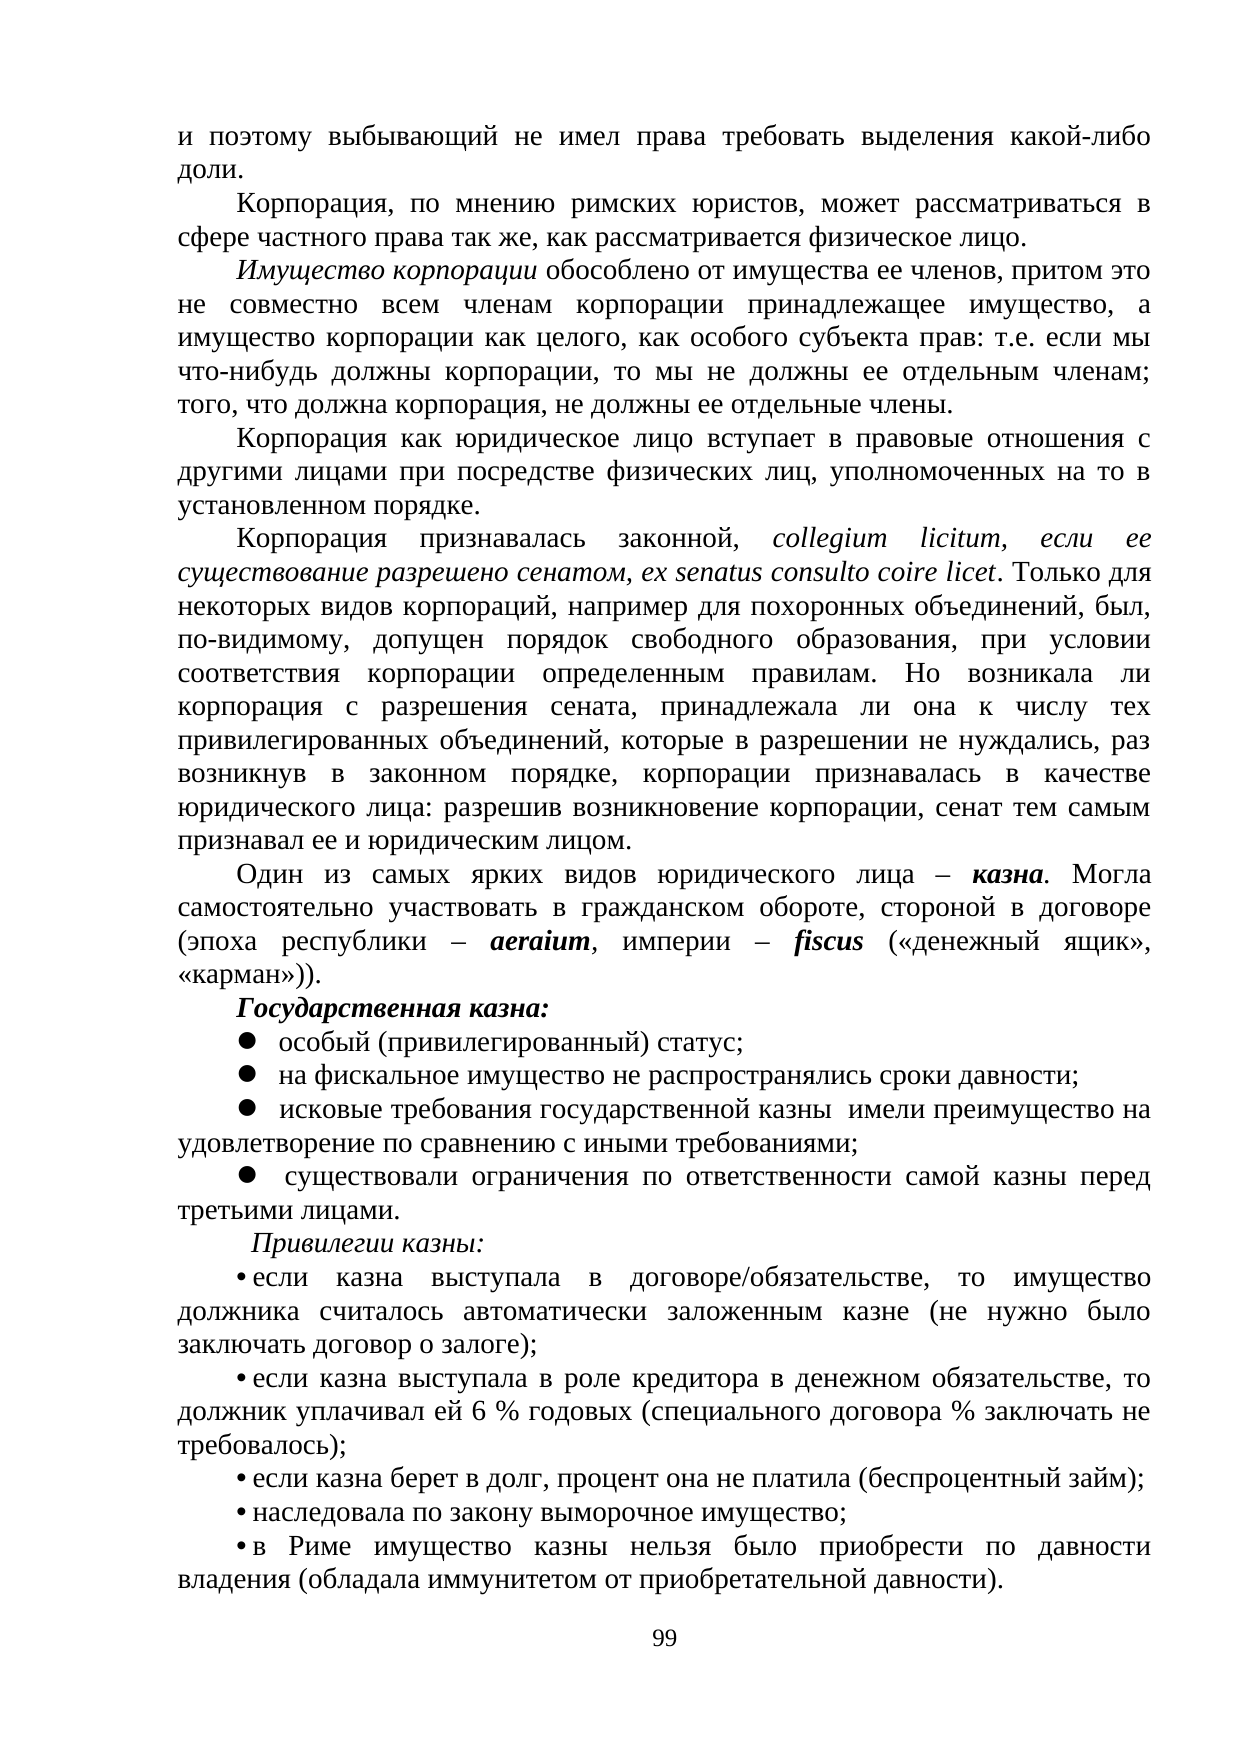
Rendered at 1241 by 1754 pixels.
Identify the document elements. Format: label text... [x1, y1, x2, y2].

text Корпорация, по мнению римских юристов, может рассматриваться в сфере частного права так же, как рассматривается физическое лицо. [177, 185, 1152, 252]
list если казна выступала в договоре/обязательстве, то имущество должника считалось автоматически заложенным казне (не нужно было заключать договор о залоге); [177, 1259, 1152, 1360]
list особый (привилегированный) статус; [177, 1024, 1152, 1057]
list если казна берет в долг, процент она не платила (беспроцентный займ); [177, 1460, 1152, 1494]
list исковые требования государственной казны имели преимущество на удовлетворение по сравнению с иными требованиями; [177, 1091, 1152, 1158]
text Государственная казна: [177, 990, 1152, 1024]
list существовали ограничения по ответственности самой казны перед третьими лицами. [177, 1158, 1152, 1225]
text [177, 118, 1152, 185]
text Корпорация признавалась законной, collegium licitum, если ее существование разрешено сенатом, ex senatus consulto coire licet. Только для некоторых видов корпораций, например для похоронных объединений, был, по-видимому, допущен порядок свободного образования, при условии соответствия корпорации определенным правилам. Но возникала ли корпорация с разрешения сената, принадлежала ли она к числу тех привилегированных объединений, которые в разрешении не нуждались, раз возникнув в законном порядке, корпорации признавалась в качестве юридического лица: разрешив возникновение корпорации, сенат тем самым признавал ее и юридическим лицом. [177, 521, 1152, 856]
text Имущество корпорации обособлено от имущества ее членов, притом это не совместно всем членам корпорации принадлежащее имущество, а имущество корпорации как целого, как особого субъекта прав: т.е. если мы что-нибудь должны корпорации, то мы не должны ее отдельным членам; того, что должна корпорация, не должны ее отдельные члены. [177, 252, 1152, 420]
text Один из самых ярких видов юридического лица – казна. Могла самостоятельно участвовать в гражданском обороте, стороной в договоре (эпоха республики – aeraium, империи – fiscus («денежный ящик», «карман»)). [177, 856, 1152, 990]
text Корпорация как юридическое лицо вступает в правовые отношения с другими лицами при посредстве физических лиц, уполномоченных на то в установленном порядке. [177, 420, 1152, 521]
list наследовала по закону выморочное имущество; [177, 1494, 1152, 1528]
list в Риме имущество казны нельзя было приобрести по давности владения (обладала иммунитетом от приобретательной давности). [177, 1528, 1152, 1595]
list на фискальное имущество не распространялись сроки давности; [177, 1057, 1152, 1091]
text Привилегии казны: [177, 1225, 1152, 1259]
list если казна выступала в роле кредитора в денежном обязательстве, то должник уплачивал ей 6 % годовых (специального договора % заключать не требовалось); [177, 1360, 1152, 1460]
